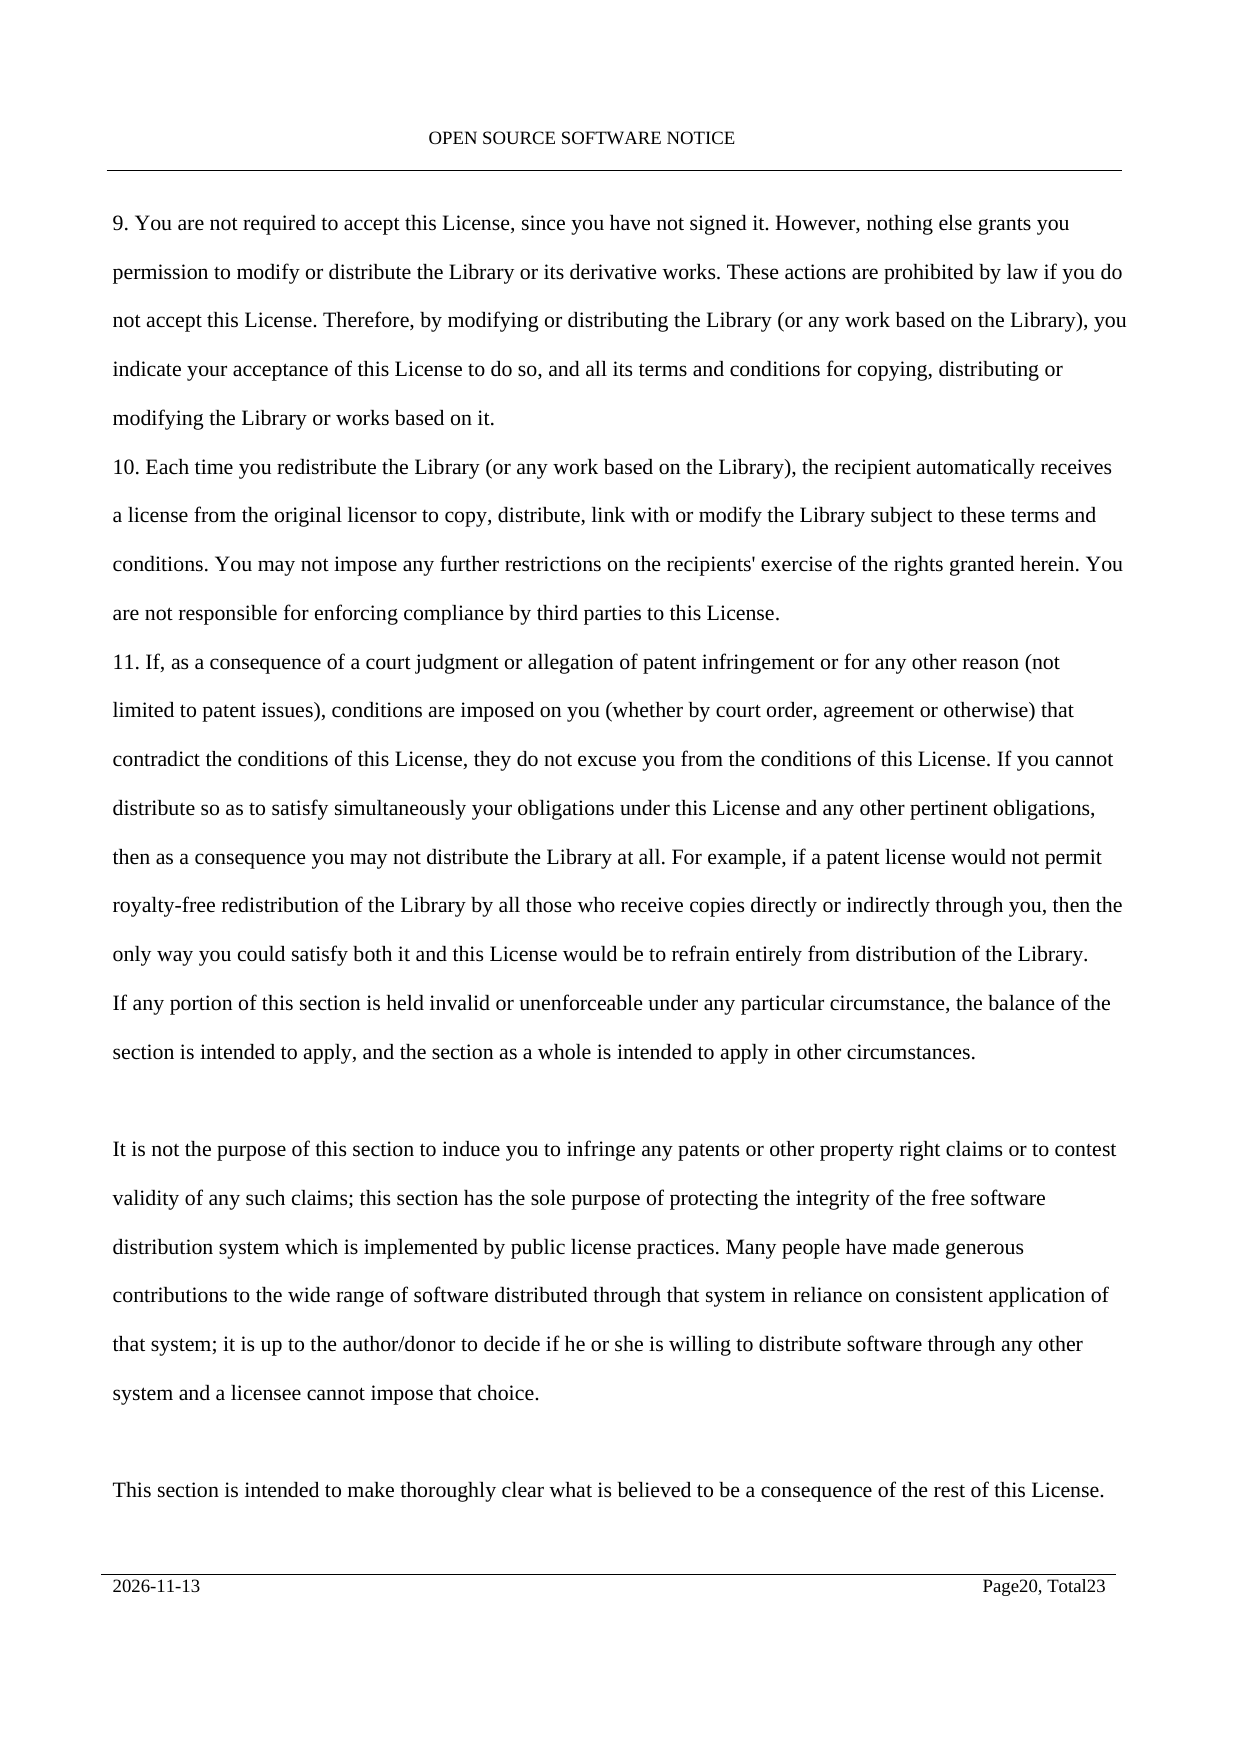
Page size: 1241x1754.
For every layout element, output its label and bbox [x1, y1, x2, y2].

text [112, 206, 1128, 1506]
